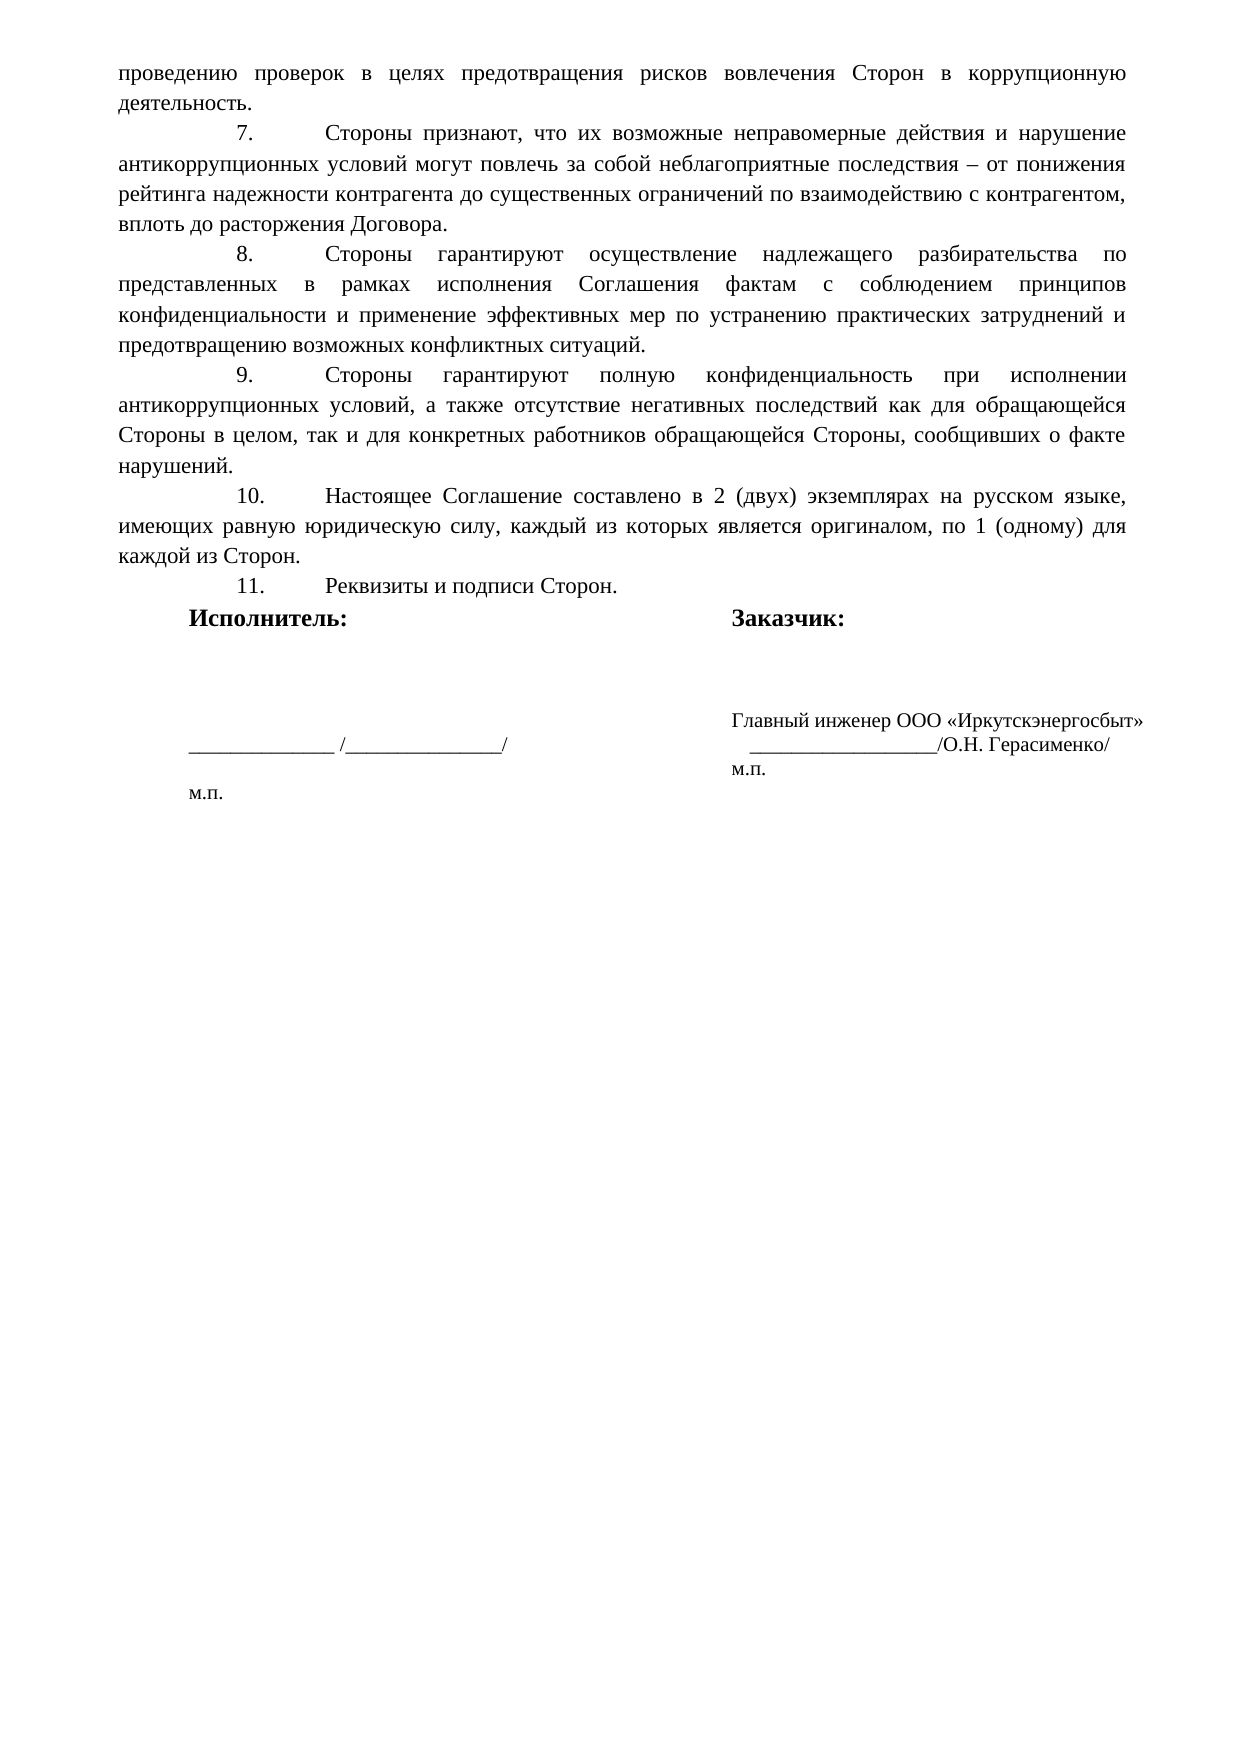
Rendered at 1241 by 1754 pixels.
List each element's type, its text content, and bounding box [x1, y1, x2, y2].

table_header Заказчик: Главный инженер ООО «Иркутскэнергосбыт» __________________/О.Н. Герасименко/ м.п. [720, 603, 1163, 894]
text 7. Стороны признают, что их возможные неправомерные действия и нарушение антикоррупционных условий могут повлечь за собой неблагоприятные последствия – от понижения рейтинга надежности контрагента до существенных ограничений по взаимодействию с контрагентом, вплоть до расторжения Договора. [118, 119, 1128, 236]
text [118, 59, 1128, 116]
text 11. Реквизиты и подписи Сторон. [177, 573, 1128, 599]
text 10. Настоящее Соглашение составлено в 2 (двух) экземплярах на русском языке, имеющих равную юридическую силу, каждый из которых является оригиналом, по 1 (одному) для каждой из Сторон. [118, 482, 1128, 569]
text 9. Стороны гарантируют полную конфиденциальность при исполнении антикоррупционных условий, а также отсутствие негативных последствий как для обращающейся Стороны в целом, так и для конкретных работников обращающейся Стороны, сообщивших о факте нарушений. [118, 361, 1128, 478]
text 8. Стороны гарантируют осуществление надлежащего разбирательства по представленных в рамках исполнения Соглашения фактам с соблюдением принципов конфиденциальности и применение эффективных мер по устранению практических затруднений и предотвращению возможных конфликтных ситуаций. [118, 240, 1128, 357]
table_header Исполнитель: ______________ /_______________/ м.п. [177, 603, 720, 894]
